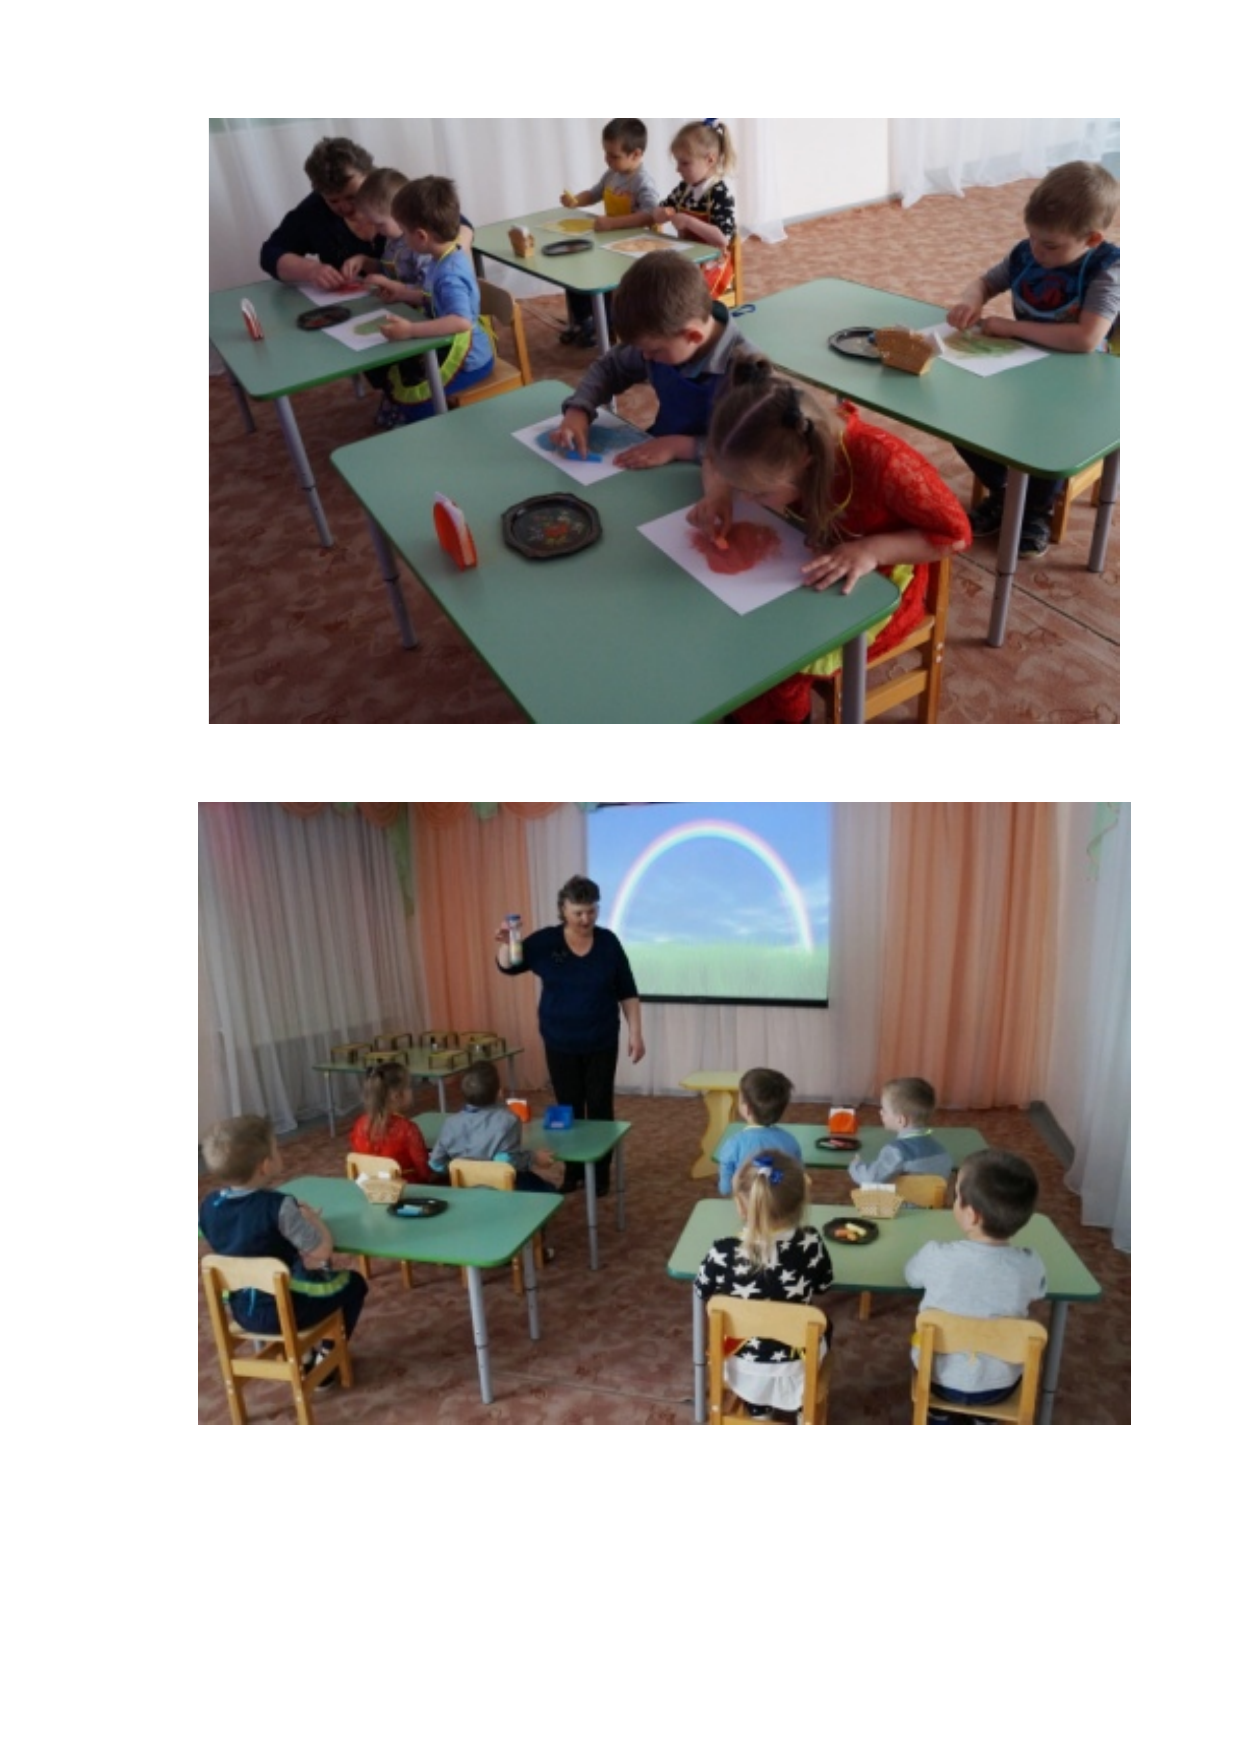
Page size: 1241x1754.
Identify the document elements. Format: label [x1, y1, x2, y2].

picture [208, 118, 1120, 724]
picture [198, 802, 1131, 1425]
